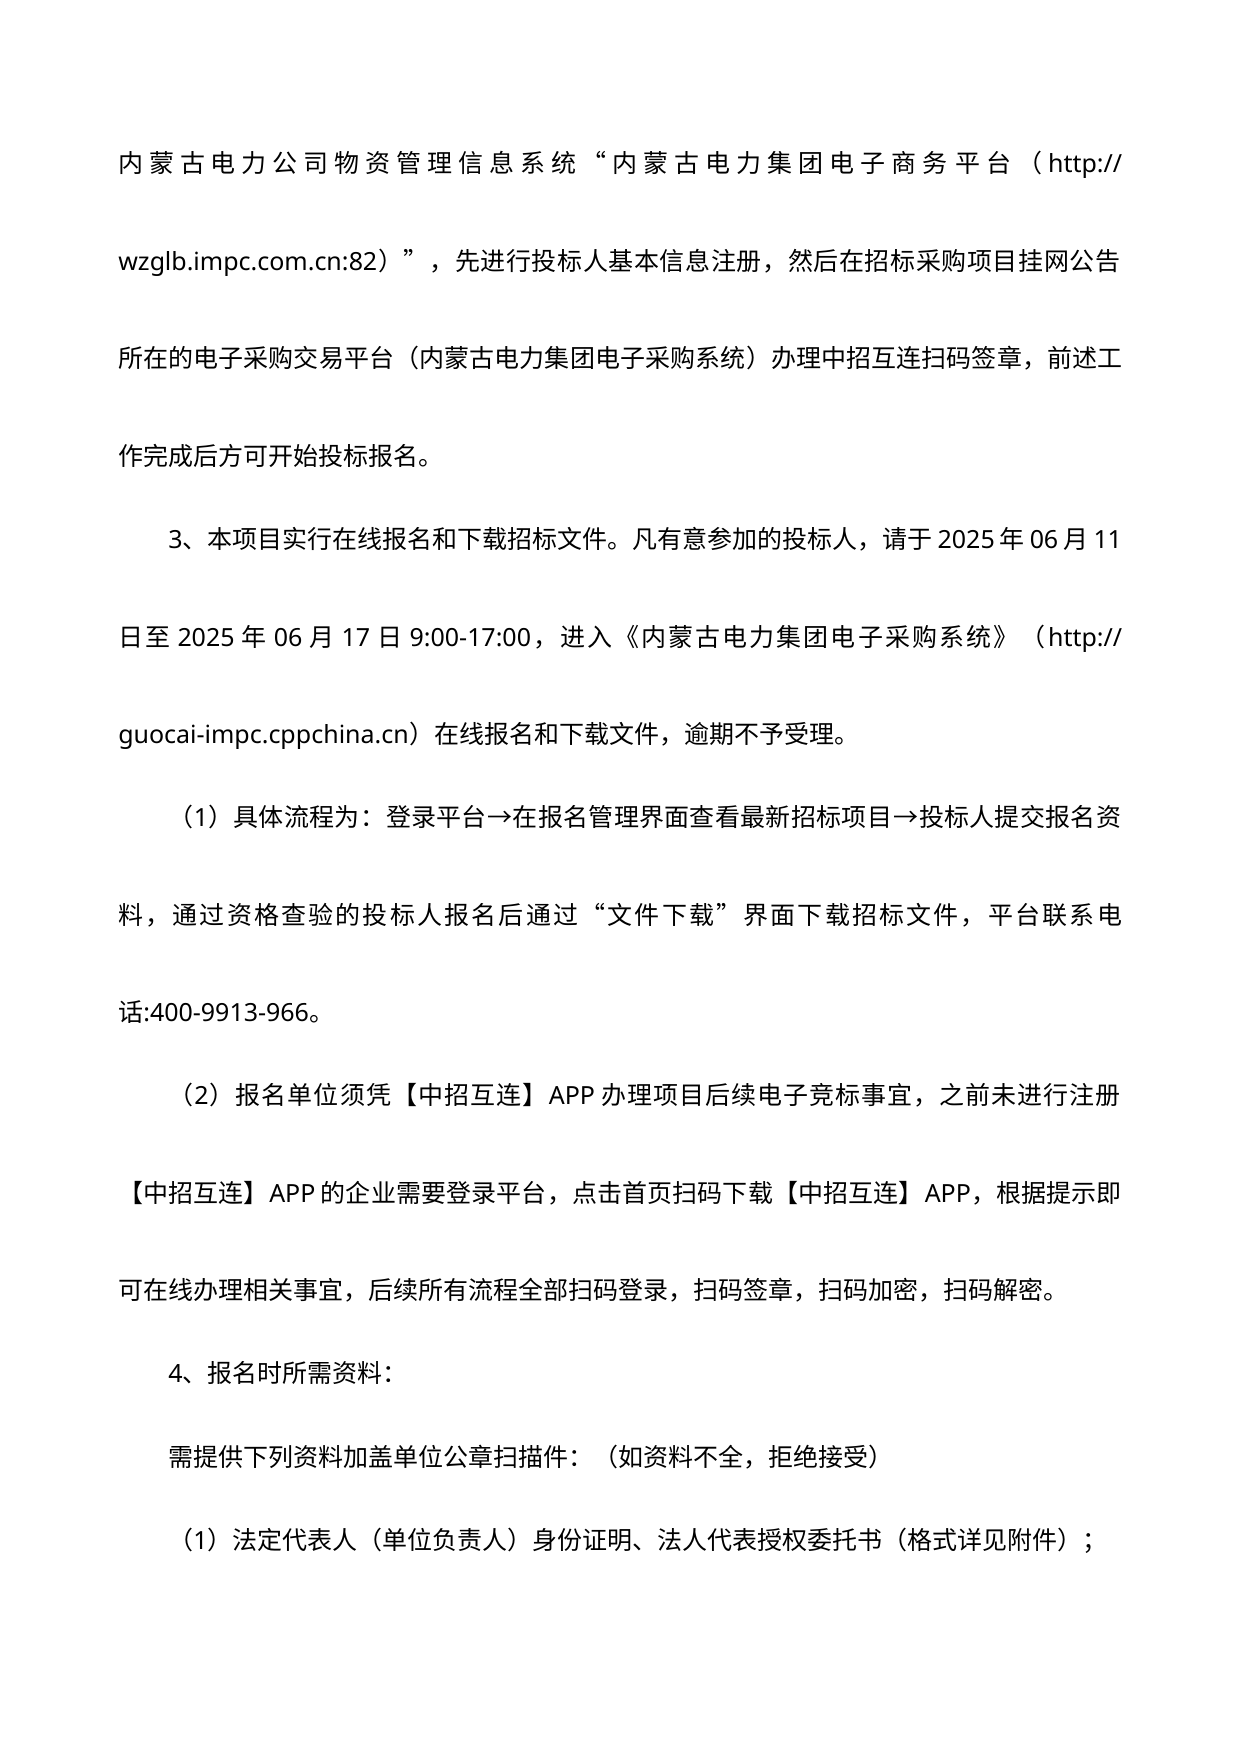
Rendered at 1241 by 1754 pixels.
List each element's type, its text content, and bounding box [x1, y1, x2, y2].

text 3、本项目实行在线报名和下载招标文件。凡有意参加的投标人，请于2025年06月11日至2025年06月17日9:00-17:00，进入《内蒙古电力集团电子采购系统》（http://guocai-impc.cppchina.cn）在线报名和下载文件，逾期不予受理。 [118, 505, 1122, 765]
text 需提供下列资料加盖单位公章扫描件：（如资料不全，拒绝接受） [118, 1423, 1122, 1488]
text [118, 129, 1122, 487]
text （2）报名单位须凭【中招互连】APP办理项目后续电子竞标事宜，之前未进行注册【中招互连】APP的企业需要登录平台，点击首页扫码下载【中招互连】APP，根据提示即可在线办理相关事宜，后续所有流程全部扫码登录，扫码签章，扫码加密，扫码解密。 [118, 1061, 1122, 1321]
text （1）法定代表人（单位负责人）身份证明、法人代表授权委托书（格式详见附件）； [118, 1506, 1122, 1571]
text （1）具体流程为：登录平台→在报名管理界面查看最新招标项目→投标人提交报名资料，通过资格查验的投标人报名后通过“文件下载”界面下载招标文件，平台联系电话:400-9913-966。 [118, 783, 1122, 1043]
text 4、报名时所需资料： [118, 1339, 1122, 1404]
